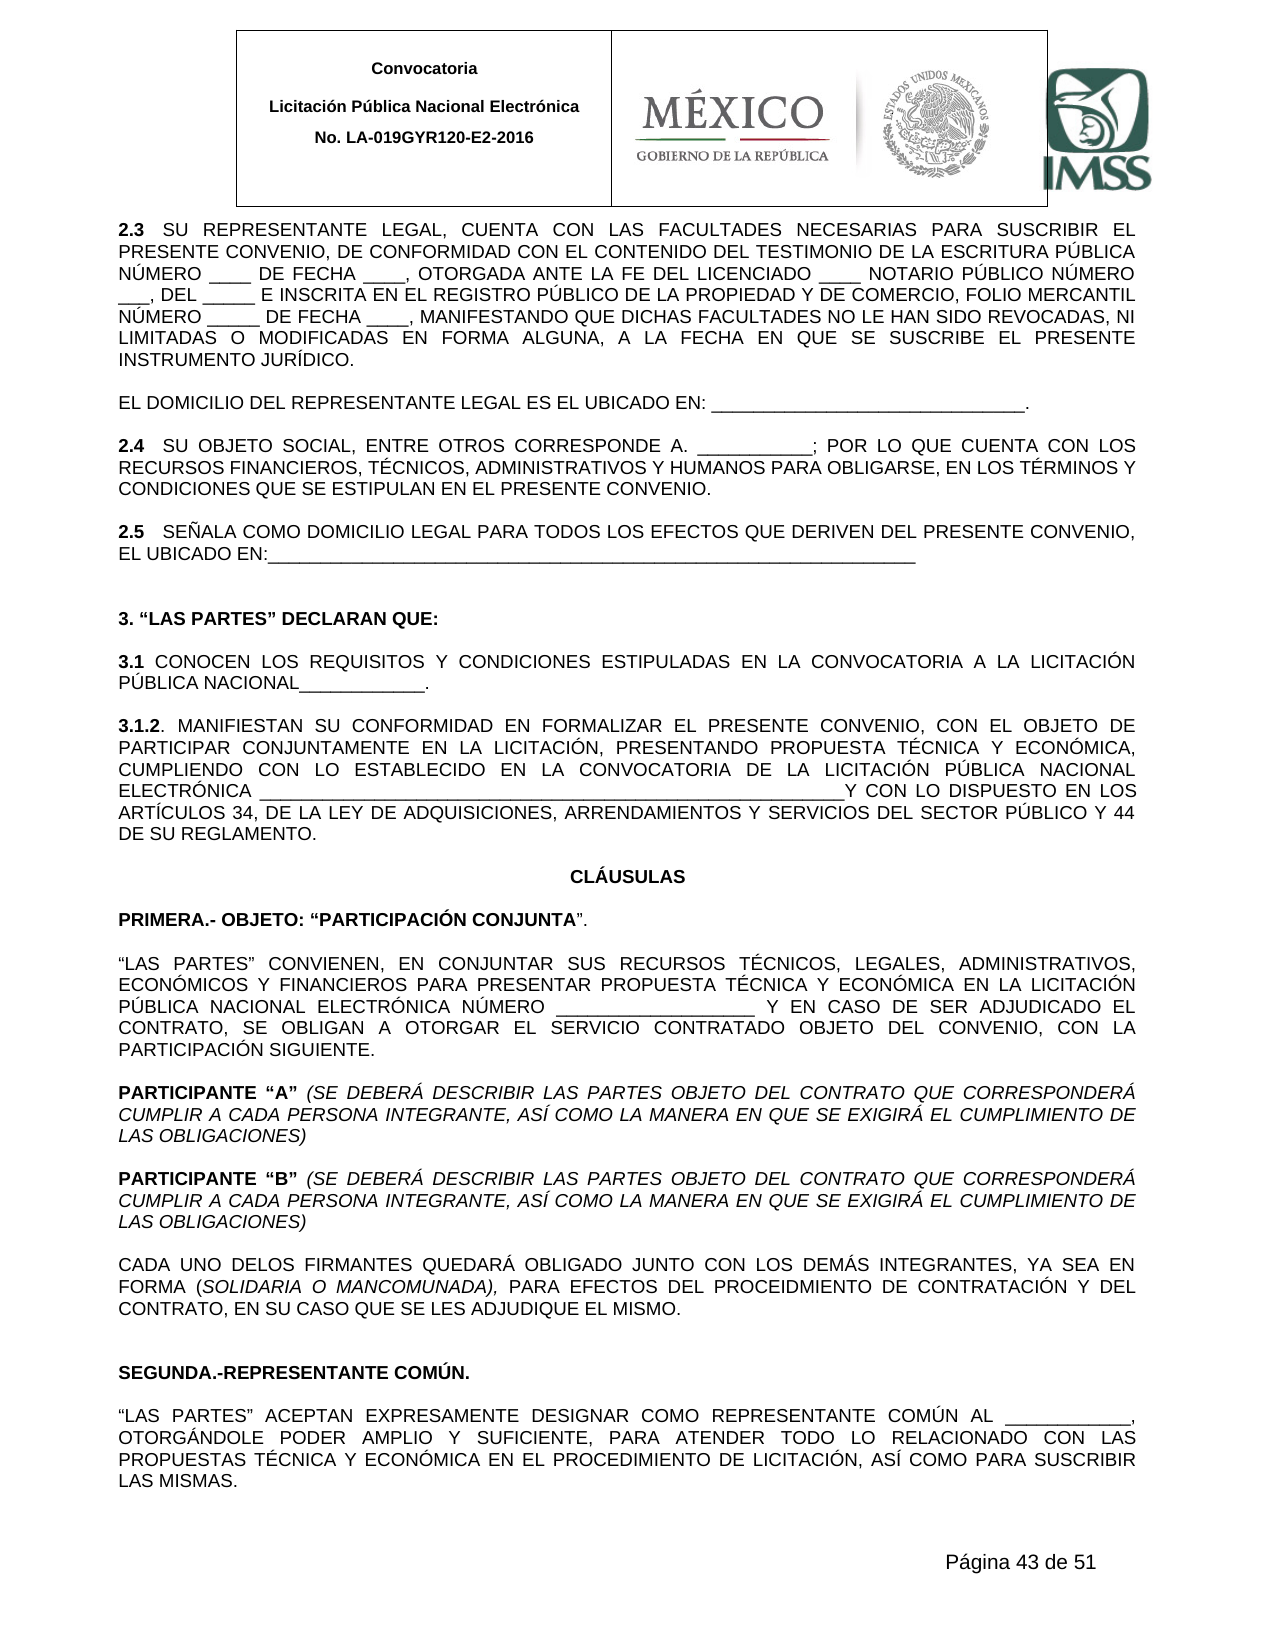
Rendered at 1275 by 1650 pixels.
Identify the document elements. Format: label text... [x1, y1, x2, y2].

picture [633, 57, 993, 189]
text EL DOMICILIO DEL REPRESENTANTE LEGAL ES EL UBICADO EN: ______________________________. [118, 392, 1137, 413]
picture [1048, 58, 1153, 197]
text “LAS PARTES” ACEPTAN EXPRESAMENTE DESIGNAR COMO REPRESENTANTE COMÚN AL ____________, OTORGÁNDOLE PODER AMPLIO Y SUFICIENTE, PARA ATENDER TODO LO RELACIONADO CON LAS PROPUESTAS TÉCNICA Y ECONÓMICA EN EL PROCEDIMIENTO DE LICITACIÓN, ASÍ COMO PARA SUSCRIBIR LAS MISMAS. [118, 1405, 1137, 1491]
picture [1038, 58, 1047, 197]
text PRIMERA.- OBJETO: “PARTICIPACIÓN CONJUNTA”. [118, 909, 1137, 931]
text 2.4 SU OBJETO SOCIAL, ENTRE OTROS CORRESPONDE A. ___________; POR LO QUE CUENTA CON LOS RECURSOS FINANCIEROS, TÉCNICOS, ADMINISTRATIVOS Y HUMANOS PARA OBLIGARSE, EN LOS TÉRMINOS Y CONDICIONES QUE SE ESTIPULAN EN EL PRESENTE CONVENIO. [118, 435, 1137, 499]
text 2.3 SU REPRESENTANTE LEGAL, CUENTA CON LAS FACULTADES NECESARIAS PARA SUSCRIBIR EL PRESENTE CONVENIO, DE CONFORMIDAD CON EL CONTENIDO DEL TESTIMONIO DE LA ESCRITURA PÚBLICA NÚMERO ____ DE FECHA ____, OTORGADA ANTE LA FE DEL LICENCIADO ____ NOTARIO PÚBLICO NÚMERO ___, DEL _____ E INSCRITA EN EL REGISTRO PÚBLICO DE LA PROPIEDAD Y DE COMERCIO, FOLIO MERCANTIL NÚMERO _____ DE FECHA ____, MANIFESTANDO QUE DICHAS FACULTADES NO LE HAN SIDO REVOCADAS, NI LIMITADAS O MODIFICADAS EN FORMA ALGUNA, A LA FECHA EN QUE SE SUSCRIBE EL PRESENTE INSTRUMENTO JURÍDICO. [118, 219, 1137, 370]
text “LAS PARTES” CONVIENEN, EN CONJUNTAR SUS RECURSOS TÉCNICOS, LEGALES, ADMINISTRATIVOS, ECONÓMICOS Y FINANCIEROS PARA PRESENTAR PROPUESTA TÉCNICA Y ECONÓMICA EN LA LICITACIÓN PÚBLICA NACIONAL ELECTRÓNICA NÚMERO ___________________ Y EN CASO DE SER ADJUDICADO EL CONTRATO, SE OBLIGAN A OTORGAR EL SERVICIO CONTRATADO OBJETO DEL CONVENIO, CON LA PARTICIPACIÓN SIGUIENTE. [118, 952, 1137, 1060]
text PARTICIPANTE “B” (SE DEBERÁ DESCRIBIR LAS PARTES OBJETO DEL CONTRATO QUE CORRESPONDERÁ CUMPLIR A CADA PERSONA INTEGRANTE, ASÍ COMO LA MANERA EN QUE SE EXIGIRÁ EL CUMPLIMIENTO DE LAS OBLIGACIONES) [118, 1168, 1137, 1233]
text SEGUNDA.-REPRESENTANTE COMÚN. [118, 1362, 1137, 1384]
text 2.5 SEÑALA COMO DOMICILIO LEGAL PARA TODOS LOS EFECTOS QUE DERIVEN DEL PRESENTE CONVENIO, EL UBICADO EN:______________________________________________________________ [118, 521, 1137, 564]
text CADA UNO DELOS FIRMANTES QUEDARÁ OBLIGADO JUNTO CON LOS DEMÁS INTEGRANTES, YA SEA EN FORMA (SOLIDARIA O MANCOMUNADA), PARA EFECTOS DEL PROCEIDMIENTO DE CONTRATACIÓN Y DEL CONTRATO, EN SU CASO QUE SE LES ADJUDIQUE EL MISMO. [118, 1254, 1137, 1319]
text 3.1.2. MANIFIESTAN SU CONFORMIDAD EN FORMALIZAR EL PRESENTE CONVENIO, CON EL OBJETO DE PARTICIPAR CONJUNTAMENTE EN LA LICITACIÓN, PRESENTANDO PROPUESTA TÉCNICA Y ECONÓMICA, CUMPLIENDO CON LO ESTABLECIDO EN LA CONVOCATORIA DE LA LICITACIÓN PÚBLICA NACIONAL ELECTRÓNICA ________________________________________________________Y CON LO DISPUESTO EN LOS ARTÍCULOS 34, DE LA LEY DE ADQUISICIONES, ARRENDAMIENTOS Y SERVICIOS DEL SECTOR PÚBLICO Y 44 DE SU REGLAMENTO. [118, 715, 1137, 844]
text 3.1 CONOCEN LOS REQUISITOS Y CONDICIONES ESTIPULADAS EN LA CONVOCATORIA A LA LICITACIÓN PÚBLICA NACIONAL____________. [118, 651, 1137, 694]
text CLÁUSULAS [118, 866, 1137, 888]
text PARTICIPANTE “A” (SE DEBERÁ DESCRIBIR LAS PARTES OBJETO DEL CONTRATO QUE CORRESPONDERÁ CUMPLIR A CADA PERSONA INTEGRANTE, ASÍ COMO LA MANERA EN QUE SE EXIGIRÁ EL CUMPLIMIENTO DE LAS OBLIGACIONES) [118, 1082, 1137, 1146]
text 3. “LAS PARTES” DECLARAN QUE: [118, 607, 1137, 629]
